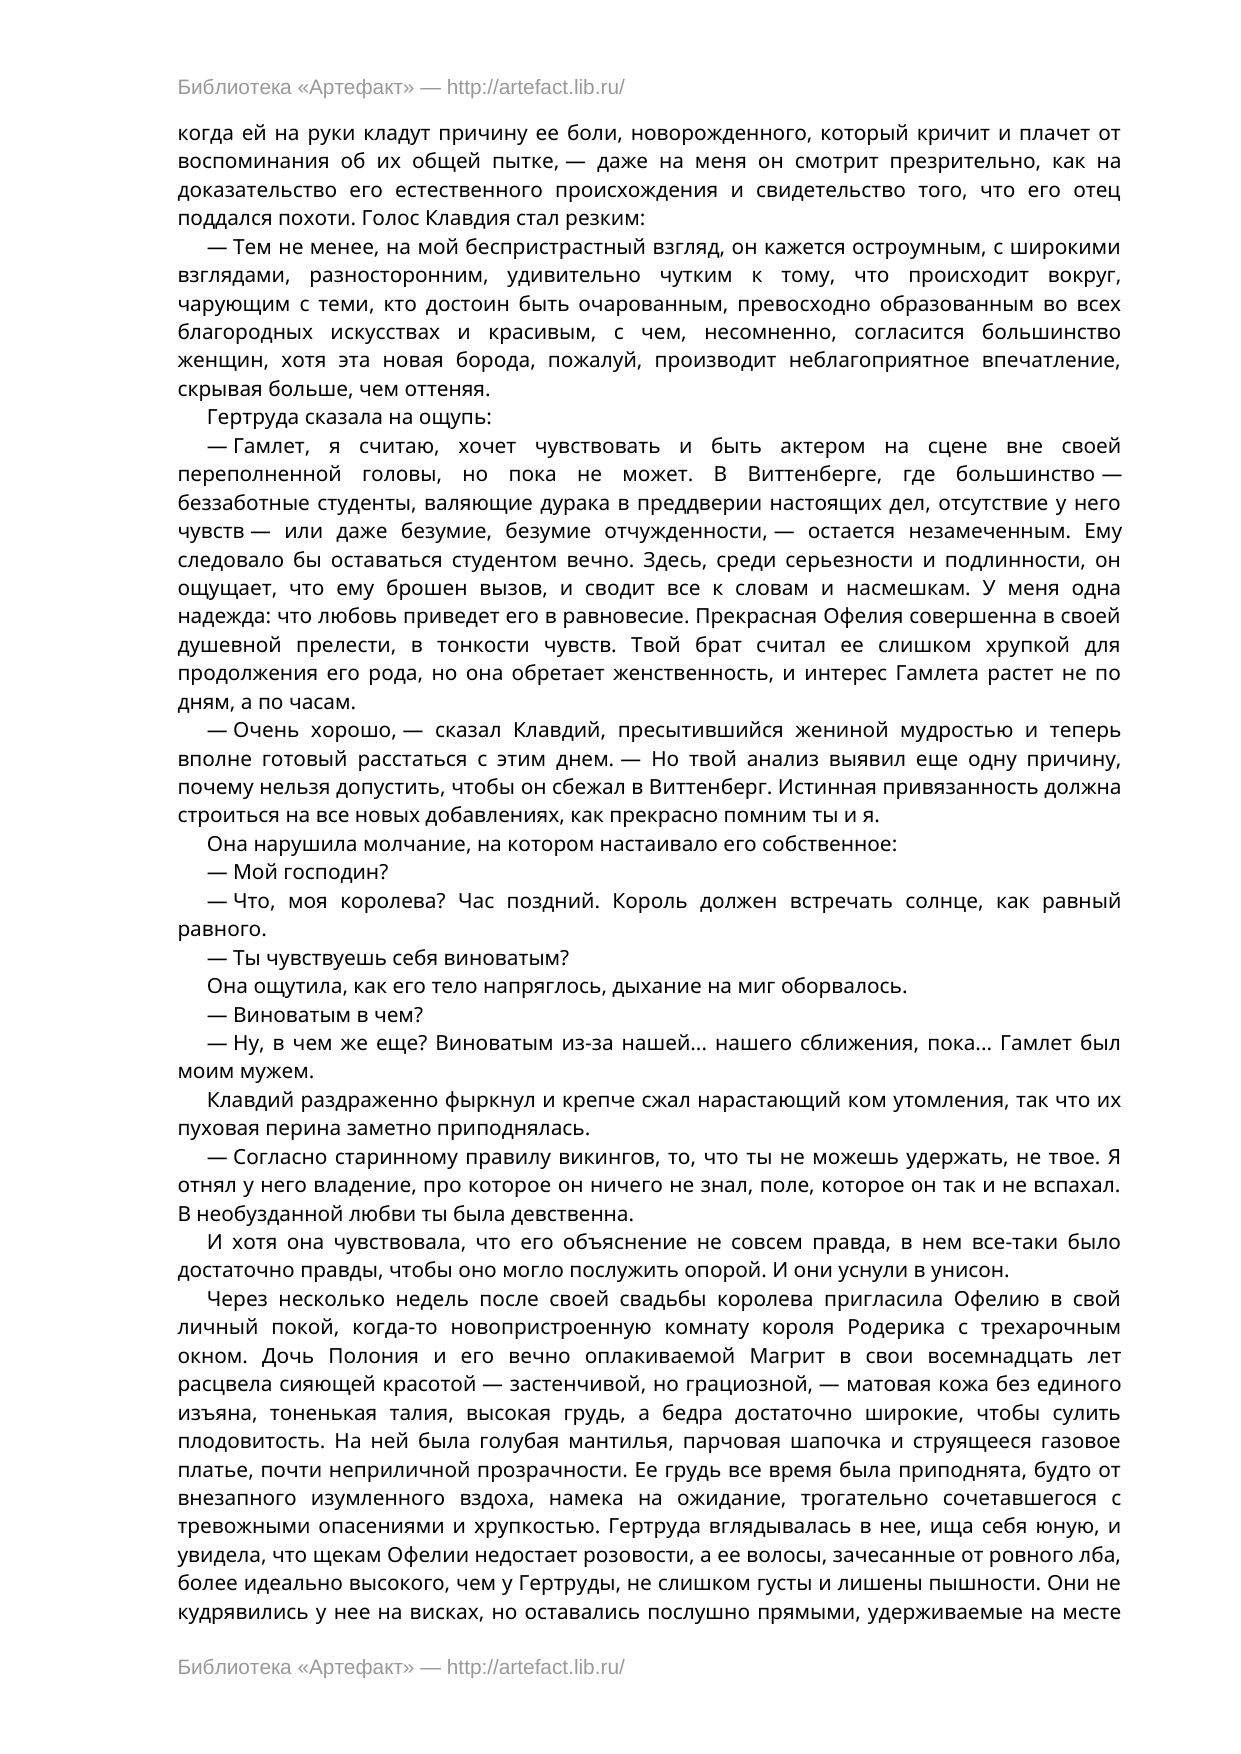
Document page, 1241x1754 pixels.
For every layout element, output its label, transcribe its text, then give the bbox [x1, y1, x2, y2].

text — Ну, в чем же еще? Виноватым из-за нашей... нашего сближения, пока... Гамлет был моим мужем. [177, 1028, 1122, 1085]
text — Тем не менее, на мой беспристрастный взгляд, он кажется остроумным, с широкими взглядами, разносторонним, удивительно чутким к тому, что происходит вокруг, чарующим с теми, кто достоин быть очарованным, превосходно образованным во всех благородных искусствах и красивым, с чем, несомненно, согласится большинство женщин, хотя эта новая борода, пожалуй, производит неблагоприятное впечатление, скрывая больше, чем оттеняя. [177, 232, 1122, 402]
text Гертруда сказала на ощупь: [177, 402, 1122, 431]
text — Ты чувствуешь себя виноватым? [177, 943, 1122, 971]
text Она ощутила, как его тело напряглось, дыхание на миг оборвалось. [177, 971, 1122, 1000]
text — Виноватым в чем? [177, 1000, 1122, 1028]
text Клавдий раздраженно фыркнул и крепче сжал нарастающий ком утомления, так что их пуховая перина заметно приподнялась. [177, 1085, 1122, 1142]
text И хотя она чувствовала, что его объяснение не совсем правда, в нем все-таки было достаточно правды, чтобы оно могло послужить опорой. И они уснули в унисон. [177, 1227, 1122, 1284]
text — Гамлет, я считаю, хочет чувствовать и быть актером на сцене вне своей переполненной головы, но пока не может. В Виттенберге, где большинство — беззаботные студенты, валяющие дурака в преддверии настоящих дел, отсутствие у него чувств — или даже безумие, безумие отчужденности, — остается незамеченным. Ему следовало бы оставаться студентом вечно. Здесь, среди серьезности и подлинности, он ощущает, что ему брошен вызов, и сводит все к словам и насмешкам. У меня одна надежда: что любовь приведет его в равновесие. Прекрасная Офелия совершенна в своей душевной прелести, в тонкости чувств. Твой брат считал ее слишком хрупкой для продолжения его рода, но она обретает женственность, и интерес Гамлета растет не по дням, а по часам. [177, 431, 1122, 715]
text Она нарушила молчание, на котором настаивало его собственное: [177, 829, 1122, 857]
text — Мой господин? [177, 857, 1122, 886]
text — Что, моя королева? Час поздний. Король должен встречать солнце, как равный равного. [177, 886, 1122, 943]
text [177, 1284, 1122, 1625]
text — Очень хорошо, — сказал Клавдий, пресытившийся жениной мудростью и теперь вполне готовый расстаться с этим днем. — Но твой анализ выявил еще одну причину, почему нельзя допустить, чтобы он сбежал в Виттенберг. Истинная привязанность должна строиться на все новых добавлениях, как прекрасно помним ты и я. [177, 715, 1122, 829]
text — Согласно старинному правилу викингов, то, что ты не можешь удержать, не твое. Я отнял у него владение, про которое он ничего не знал, поле, которое он так и не вспахал. В необузданной любви ты была девственна. [177, 1142, 1122, 1227]
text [177, 118, 1122, 232]
